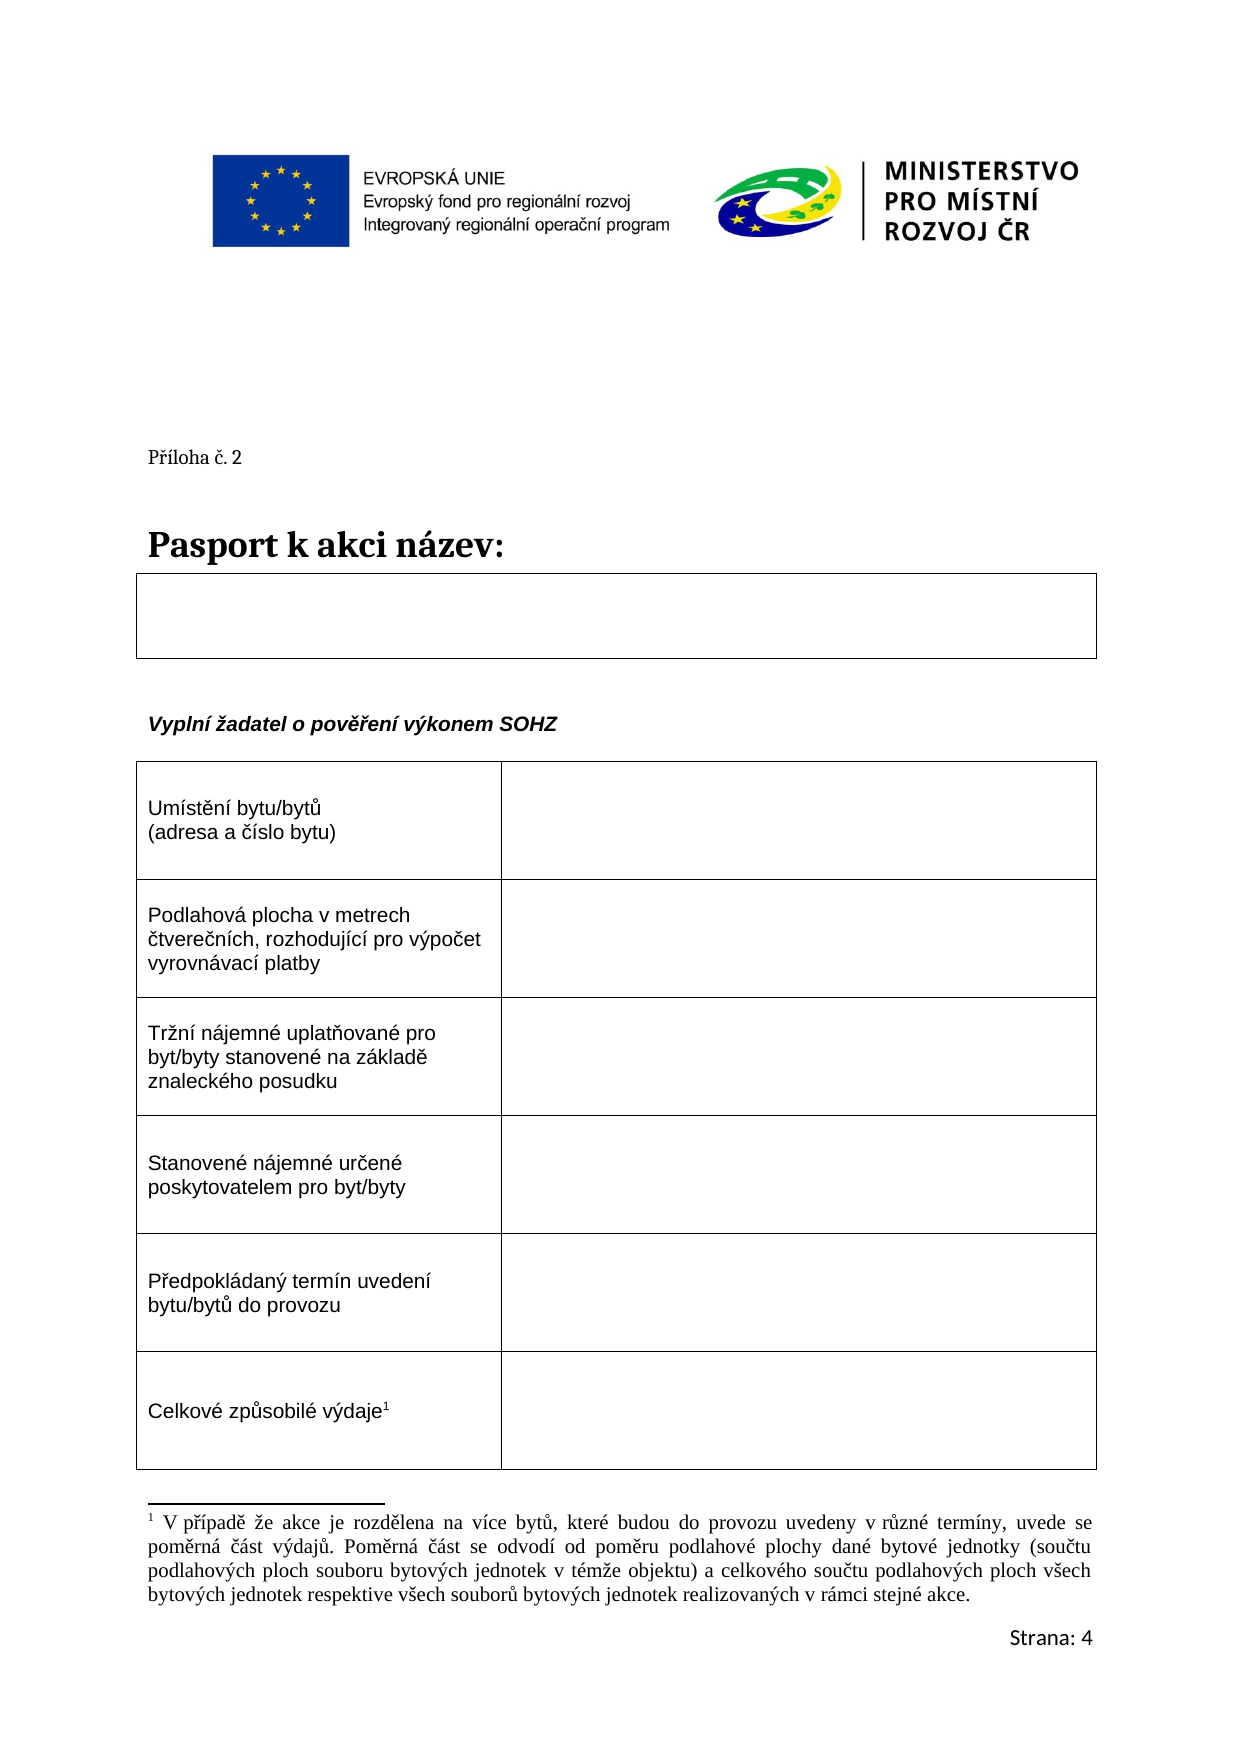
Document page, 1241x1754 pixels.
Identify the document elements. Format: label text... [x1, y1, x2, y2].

table_cell [502, 1234, 1096, 1351]
table_cell Celkové způsobilé výdaje [137, 1352, 501, 1469]
table_header [502, 762, 1096, 879]
text Příloha č. 2 [148, 446, 1093, 470]
picture [182, 123, 1108, 277]
text Vyplní žadatel o pověření výkonem SOHZ [148, 712, 1093, 736]
table_header [137, 574, 1096, 658]
table_cell Tržní nájemné uplatňované pro byt/byty stanovené na základě znaleckého posudku [137, 998, 501, 1115]
table_cell Podlahová plocha v metrech čtverečních, rozhodující pro výpočet vyrovnávací platby [137, 880, 501, 997]
table_cell Předpokládaný termín uvedení bytu/bytů do provozu [137, 1234, 501, 1351]
table_cell [502, 880, 1096, 997]
table_cell [502, 998, 1096, 1115]
table_cell [502, 1116, 1096, 1233]
text Pasport k akci název: [148, 523, 1093, 567]
table_header Umístění bytu/bytů (adresa a číslo bytu) [137, 762, 501, 879]
table_cell Stanovené nájemné určené poskytovatelem pro byt/byty [137, 1116, 501, 1233]
table_cell [502, 1352, 1096, 1469]
